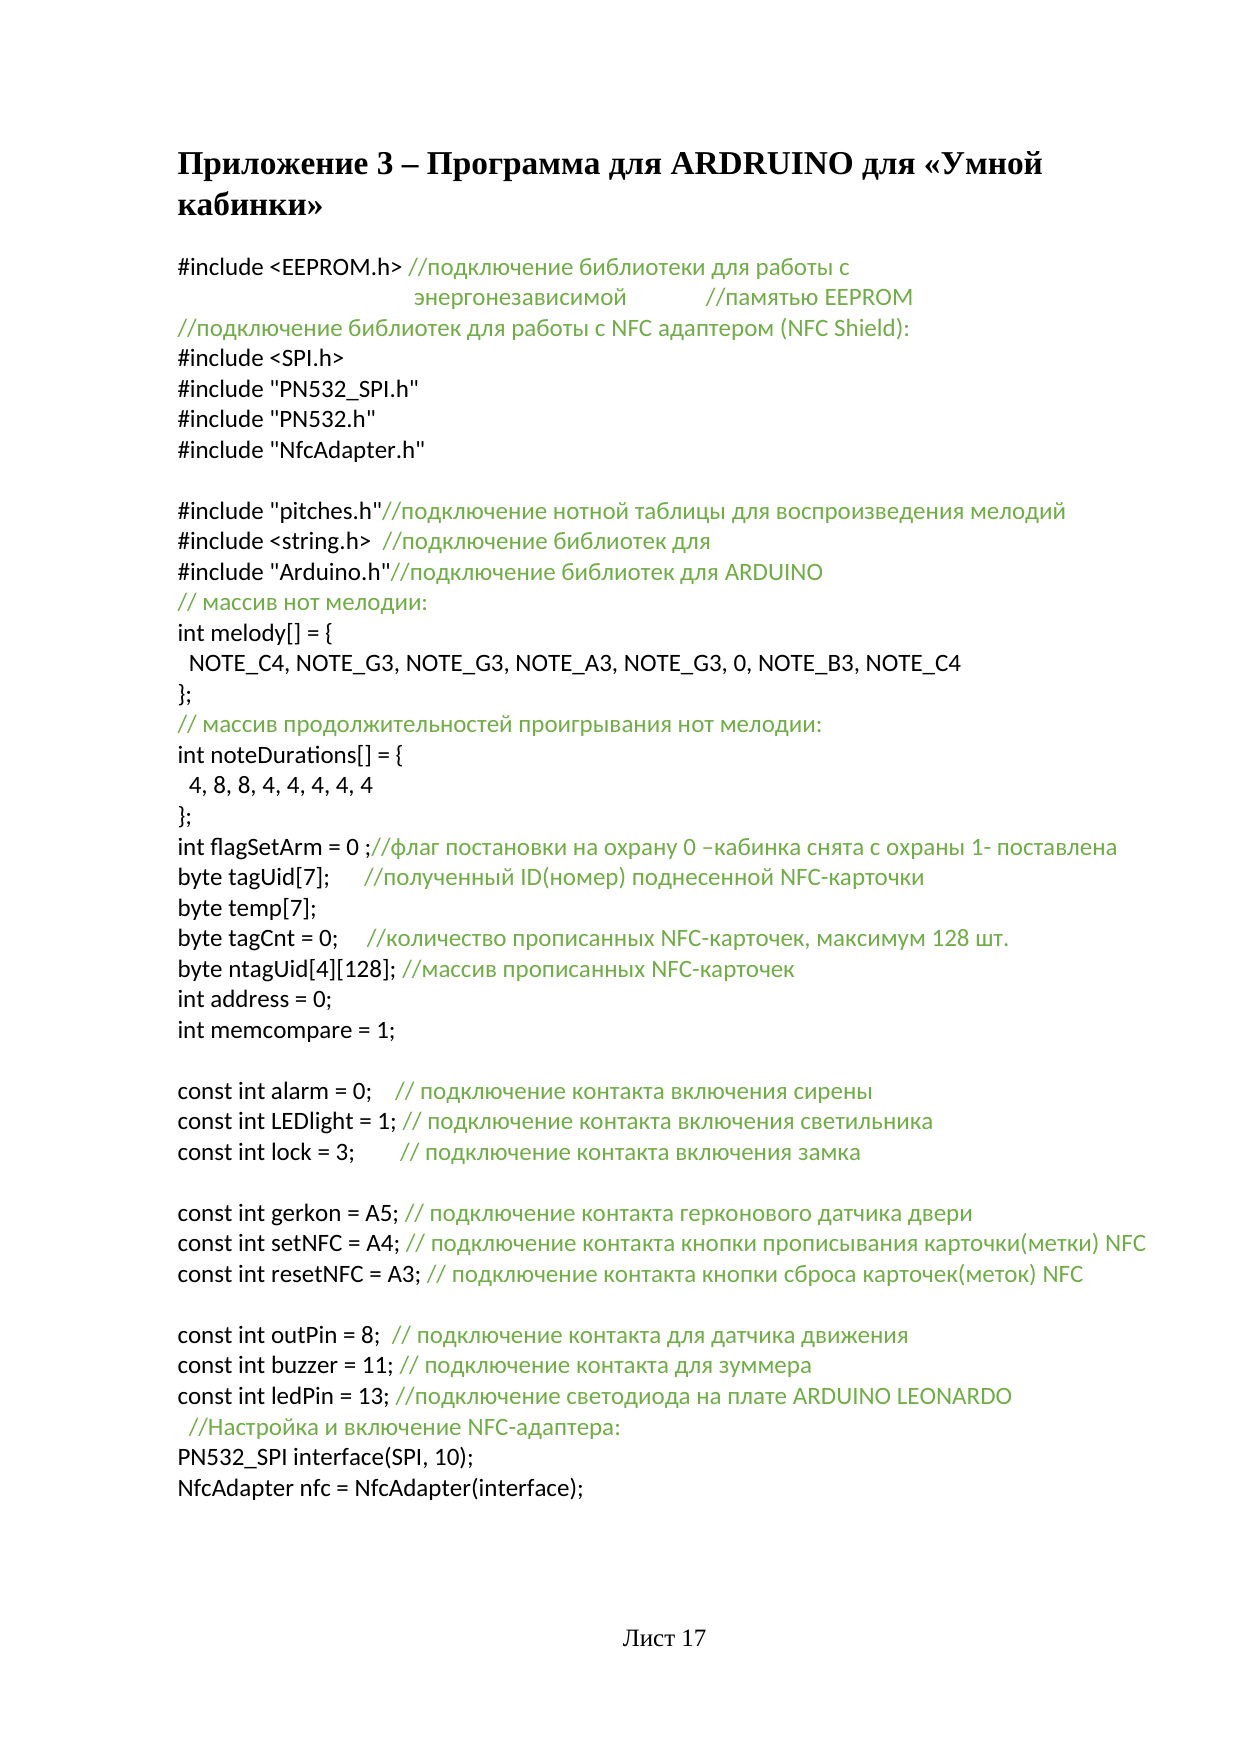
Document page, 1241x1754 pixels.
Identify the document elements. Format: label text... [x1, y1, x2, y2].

list const int gerkon = A5; // подключение контакта герконового датчика двери [177, 1197, 1152, 1227]
list int noteDurations[] = { [177, 739, 1152, 770]
list // массив продолжительностей проигрывания нот мелодии: [177, 709, 1152, 739]
list #include "pitches.h"//подключение нотной таблицы для воспроизведения мелодий [177, 495, 1152, 526]
list #include "NfcAdapter.h" [177, 434, 1152, 464]
list int flagSetArm = 0 ;//флаг постановки на охрану 0 –кабинка снята с охраны 1- поставлена [177, 831, 1152, 861]
list #include "PN532_SPI.h" [177, 373, 1152, 403]
list NOTE_C4, NOTE_G3, NOTE_G3, NOTE_A3, NOTE_G3, 0, NOTE_B3, NOTE_C4 [177, 648, 1152, 678]
list const int buzzer = 11; // подключение контакта для зуммера [177, 1349, 1152, 1380]
list byte ntagUid[4][128]; //массив прописанных NFC-карточек [177, 953, 1152, 983]
list int memcompare = 1; [177, 1014, 1152, 1044]
list byte tagUid[7]; //полученный ID(номер) поднесенной NFC-карточки [177, 861, 1152, 892]
list 4, 8, 8, 4, 4, 4, 4, 4 [177, 770, 1152, 800]
subtitle Приложение 3 – Программа для ARDRUINO для «Умной кабинки» [177, 143, 1152, 223]
list //подключение библиотек для работы с NFC адаптером (NFC Shield): [177, 312, 1152, 342]
list NfcAdapter nfc = NfcAdapter(interface); [177, 1472, 1152, 1502]
list // массив нот мелодии: [177, 587, 1152, 617]
list const int resetNFC = A3; // подключение контакта кнопки сброса карточек(меток) NFC [177, 1258, 1152, 1288]
list #include <string.h> //подключение библиотек для [177, 526, 1152, 556]
list const int setNFC = A4; // подключение контакта кнопки прописывания карточки(метки) NFC [177, 1227, 1152, 1258]
list #include <EEPROM.h> //подключение библиотеки для работы с энергонезависимой //памятью EEPROM [177, 251, 1152, 312]
list const int outPin = 8; // подключение контакта для датчика движения [177, 1319, 1152, 1349]
list const int ledPin = 13; //подключение светодиода на плате ARDUINO LEONARDO [177, 1380, 1152, 1411]
list }; [177, 678, 1152, 709]
list #include "PN532.h" [177, 403, 1152, 434]
list int melody[] = { [177, 617, 1152, 648]
list byte tagCnt = 0; //количество прописанных NFC-карточек, максимум 128 шт. [177, 922, 1152, 953]
list #include "Arduino.h"//подключение библиотек для ARDUINO [177, 556, 1152, 587]
list PN532_SPI interface(SPI, 10); [177, 1441, 1152, 1472]
list //Настройка и включение NFC-адаптера: [177, 1411, 1152, 1441]
list byte temp[7]; [177, 892, 1152, 922]
list }; [177, 800, 1152, 831]
list const int LEDlight = 1; // подключение контакта включения светильника [177, 1105, 1152, 1136]
list const int lock = 3; // подключение контакта включения замка [177, 1136, 1152, 1166]
list #include <SPI.h> [177, 342, 1152, 373]
list int address = 0; [177, 983, 1152, 1014]
list const int alarm = 0; // подключение контакта включения сирены [177, 1075, 1152, 1105]
